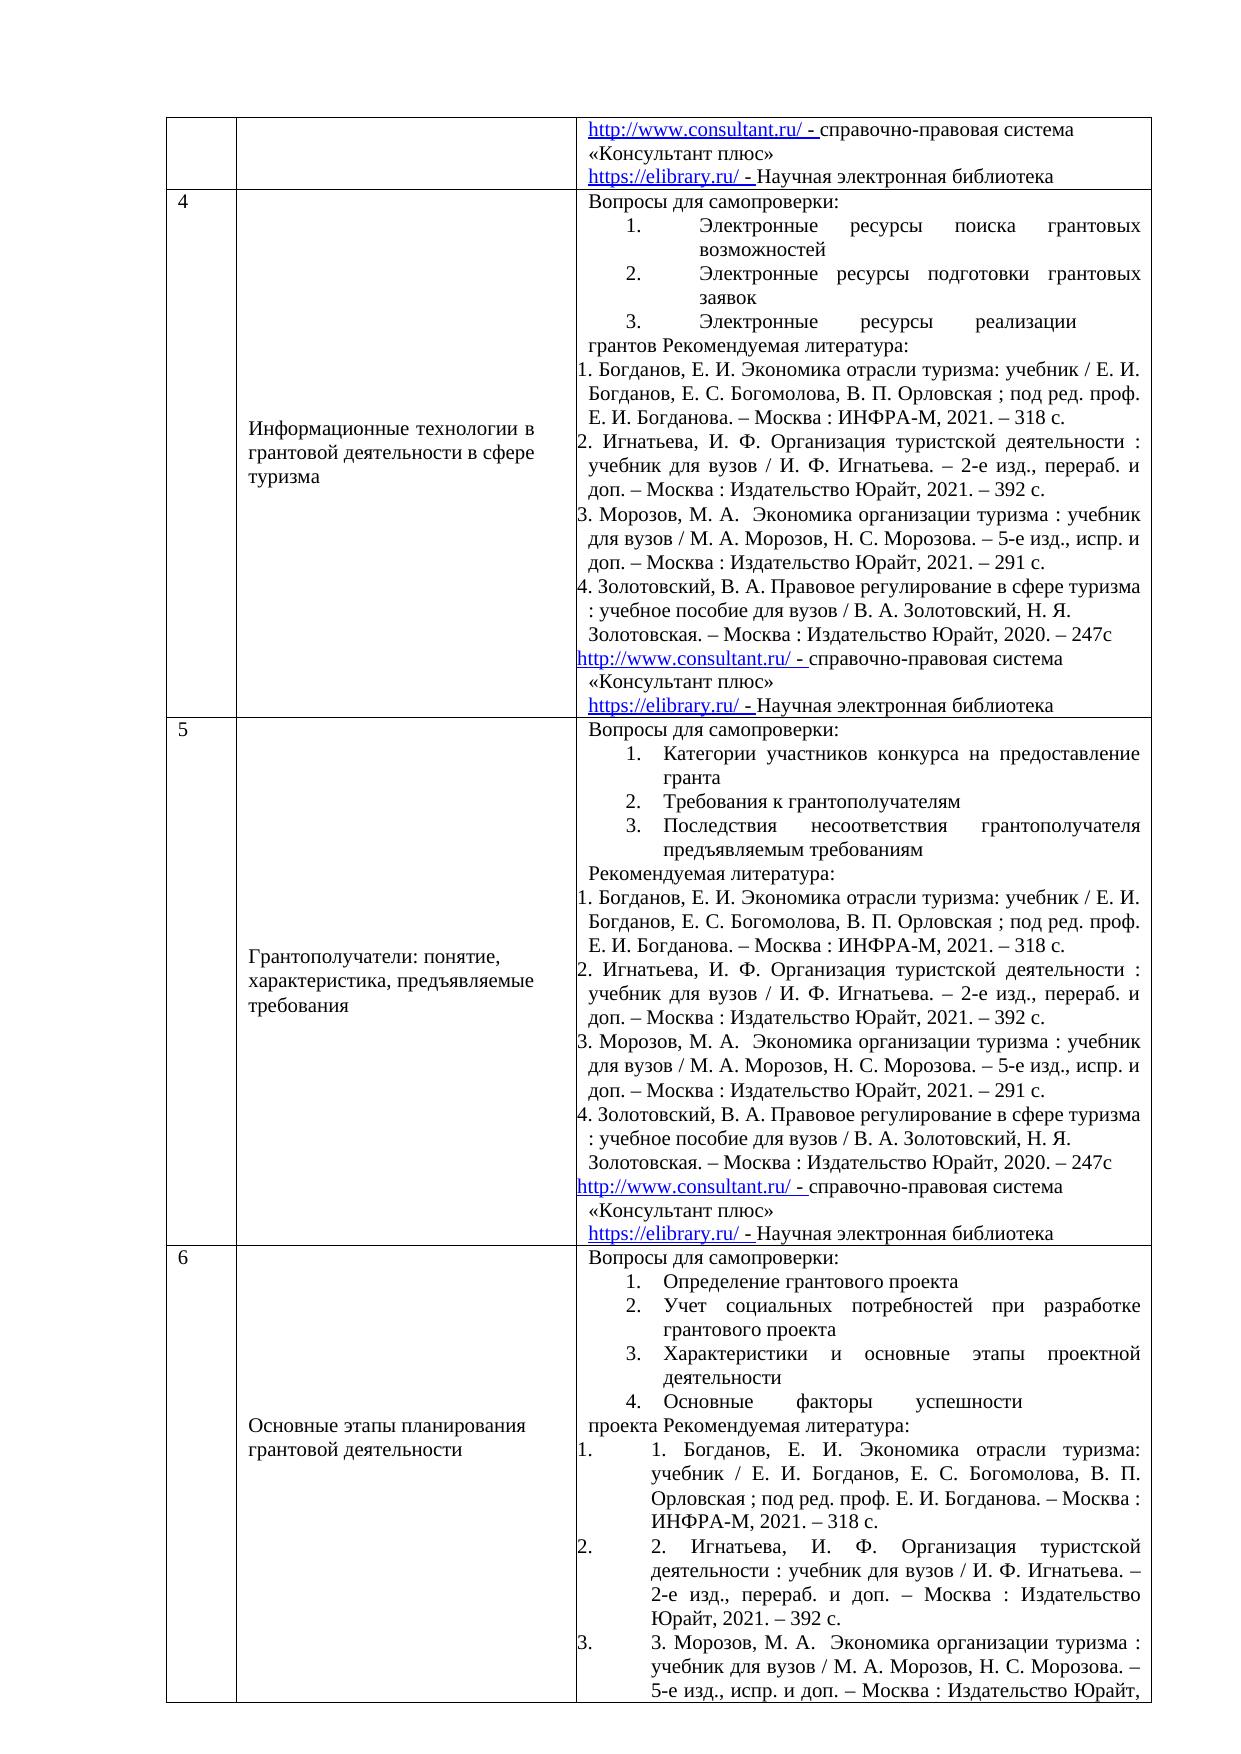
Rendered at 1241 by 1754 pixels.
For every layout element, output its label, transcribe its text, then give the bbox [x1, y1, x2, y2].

table_cell Грантополучатели: понятие, характеристика, предъявляемые требования [237, 718, 576, 1245]
table_cell 4 [167, 190, 236, 717]
table_header [237, 118, 576, 189]
table_cell 6 [167, 1246, 236, 1702]
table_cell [237, 1246, 576, 1702]
table_header [167, 118, 236, 189]
table_cell 5 [167, 718, 236, 1245]
table_cell Информационные технологии в грантовой деятельности в сфере туризма [237, 190, 576, 717]
table_header http://www.consultant.ru/ - справочно-правовая система «Консультант плюс» https://elibrary.ru/ - Научная электронная библиотека [577, 118, 1151, 189]
table_cell Вопросы для самопроверки: Электронные ресурсы поиска грантовых возможностей Электронные ресурсы подготовки грантовых заявок Электронные ресурсы реализации грантов Рекомендуемая литература: 1. Богданов, Е. И. Экономика отрасли туризма: учебник / Е. И. Богданов, Е. С. Богомолова, В. П. Орловская ; под ред. проф. Е. И. Богданова. – Москва : ИНФРА-М, 2021. – 318 с. 2. Игнатьева, И. Ф. Организация туристской деятельности : учебник для вузов / И. Ф. Игнатьева. – 2-е изд., перераб. и доп. – Москва : Издательство Юрайт, 2021. – 392 с. 3. Морозов, М. А. Экономика организации туризма : учебник для вузов / М. А. Морозов, Н. С. Морозова. – 5-е изд., испр. и доп. – Москва : Издательство Юрайт, 2021. – 291 с. 4. Золотовский, В. А. Правовое регулирование в сфере туризма : учебное пособие для вузов / В. А. Золотовский, Н. Я. Золотовская. – Москва : Издательство Юрайт, 2020. – 247с http://www.consultant.ru/ - справочно-правовая система «Консультант плюс» https://elibrary.ru/ - Научная электронная библиотека [577, 190, 1151, 717]
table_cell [577, 1246, 1151, 1702]
table_cell Вопросы для самопроверки: Категории участников конкурса на предоставление гранта Требования к грантополучателям Последствия несоответствия грантополучателя предъявляемым требованиям Рекомендуемая литература: 1. Богданов, Е. И. Экономика отрасли туризма: учебник / Е. И. Богданов, Е. С. Богомолова, В. П. Орловская ; под ред. проф. Е. И. Богданова. – Москва : ИНФРА-М, 2021. – 318 с. 2. Игнатьева, И. Ф. Организация туристской деятельности : учебник для вузов / И. Ф. Игнатьева. – 2-е изд., перераб. и доп. – Москва : Издательство Юрайт, 2021. – 392 с. 3. Морозов, М. А. Экономика организации туризма : учебник для вузов / М. А. Морозов, Н. С. Морозова. – 5-е изд., испр. и доп. – Москва : Издательство Юрайт, 2021. – 291 с. 4. Золотовский, В. А. Правовое регулирование в сфере туризма : учебное пособие для вузов / В. А. Золотовский, Н. Я. Золотовская. – Москва : Издательство Юрайт, 2020. – 247с http://www.consultant.ru/ - справочно-правовая система «Консультант плюс» https://elibrary.ru/ - Научная электронная библиотека [577, 718, 1151, 1245]
